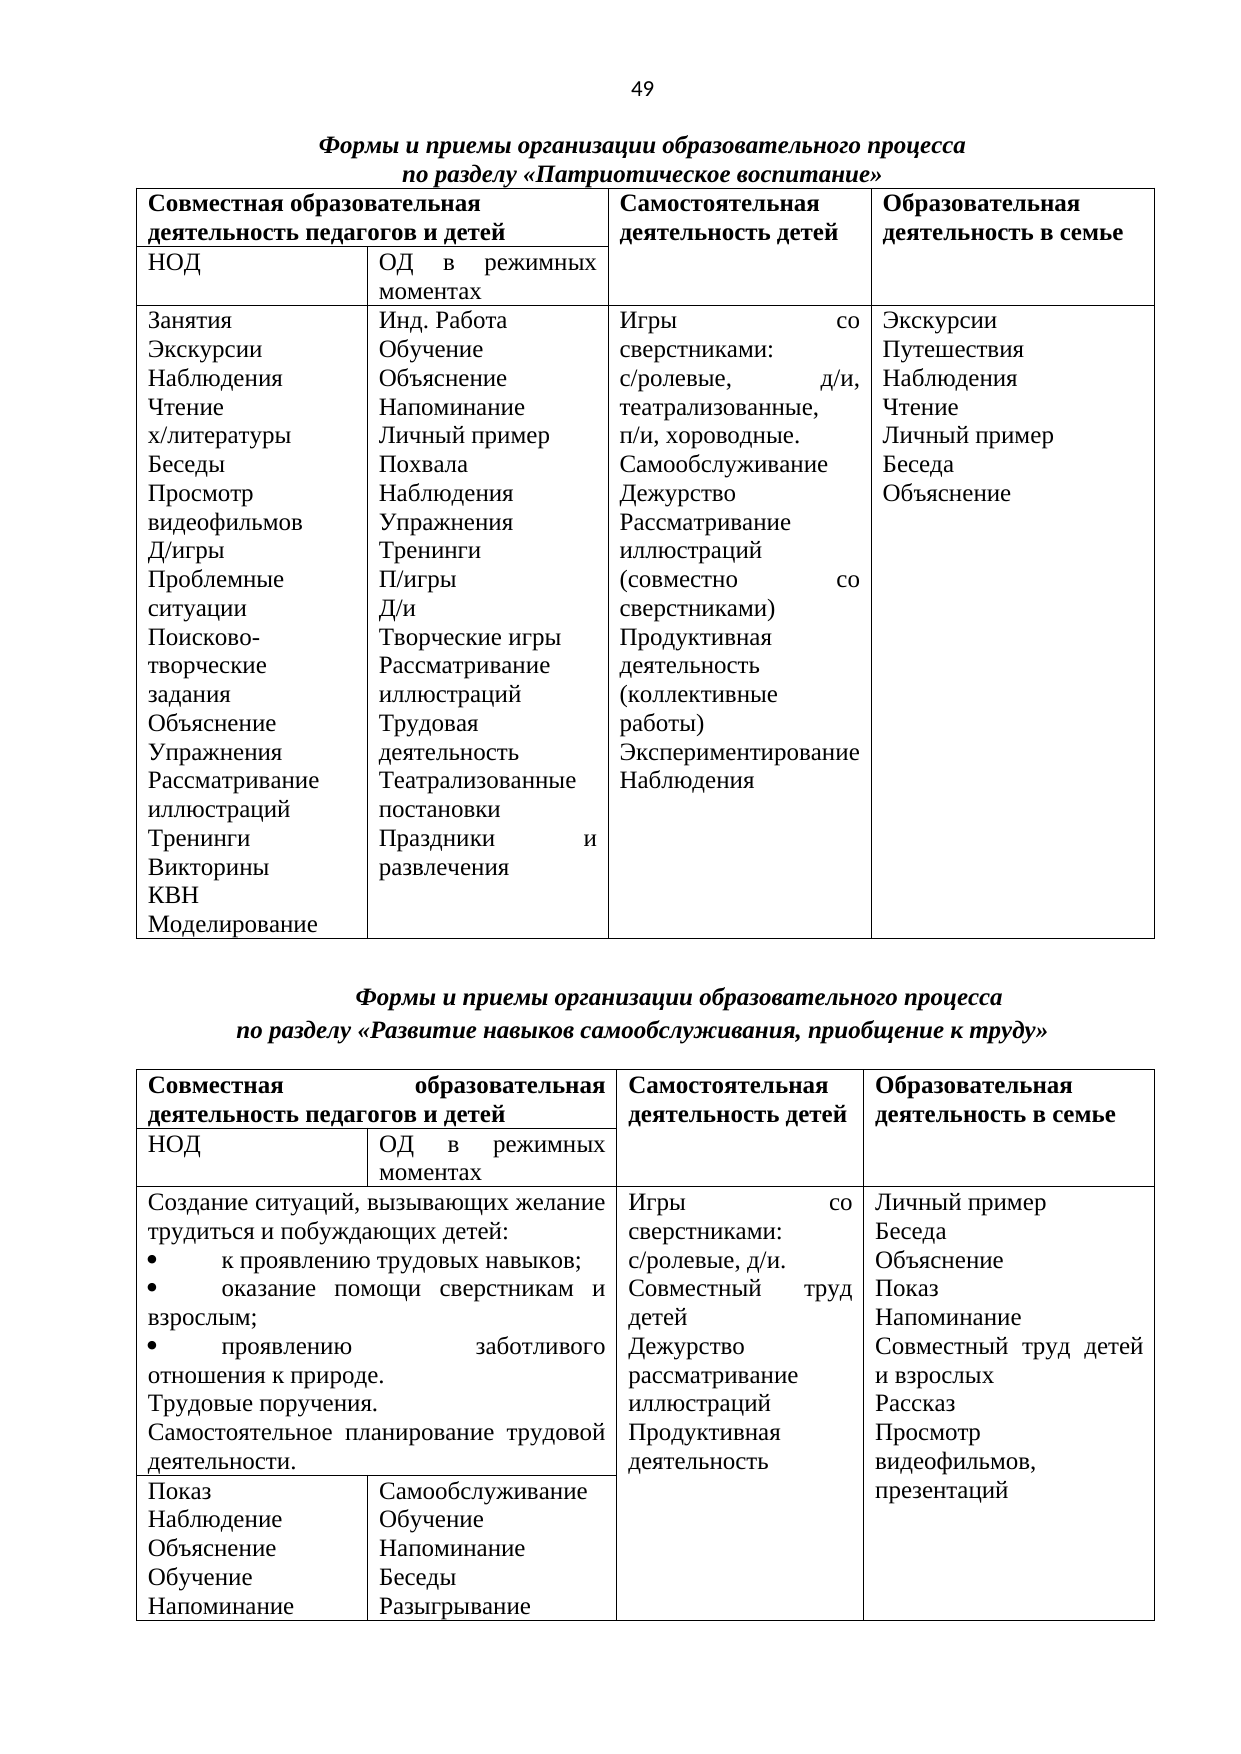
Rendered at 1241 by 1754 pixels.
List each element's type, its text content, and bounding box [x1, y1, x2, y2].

text по разделу «Патриотическое воспитание» [148, 159, 1137, 187]
table_cell Создание ситуаций, вызывающих желание трудиться и побуждающих детей: к проявлению трудовых навыков; оказание помощи сверстникам и взрослым; проявлению заботливого отношения к природе. Трудовые поручения. Самостоятельное планирование трудовой деятельности. [137, 1187, 616, 1475]
table_cell ОД в режимных моментах [368, 1129, 616, 1186]
table_header Совместная образовательная деятельность педагогов и детей [137, 189, 608, 246]
table_header Самостоятельная деятельность детей [609, 189, 871, 304]
table_header Совместная образовательная деятельность педагогов и детей [137, 1070, 616, 1128]
text Формы и приемы организации образовательного процесса [148, 130, 1137, 159]
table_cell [368, 1476, 616, 1619]
table_cell НОД [137, 247, 367, 304]
table_cell Игры со сверстниками: с/ролевые, д/и. Совместный труд детей Дежурство рассматривание иллюстраций Продуктивная деятельность [617, 1187, 863, 1619]
table_cell Личный пример Беседа Объяснение Показ Напоминание Совместный труд детей и взрослых Рассказ Просмотр видеофильмов, презентаций [864, 1187, 1154, 1619]
table_cell ОД в режимных моментах [368, 247, 608, 304]
text по разделу «Развитие навыков самообслуживания, приобщение к труду» [148, 1015, 1137, 1044]
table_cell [137, 1476, 367, 1619]
table_header Самостоятельная деятельность детей [617, 1070, 863, 1186]
text Формы и приемы организации образовательного процесса [148, 982, 1137, 1011]
table_header Образовательная деятельность в семье [864, 1070, 1154, 1186]
table_header Образовательная деятельность в семье [872, 189, 1154, 304]
table_cell НОД [137, 1129, 367, 1186]
table_cell Экскурсии Путешествия Наблюдения Чтение Личный пример Беседа Объяснение [872, 306, 1154, 938]
